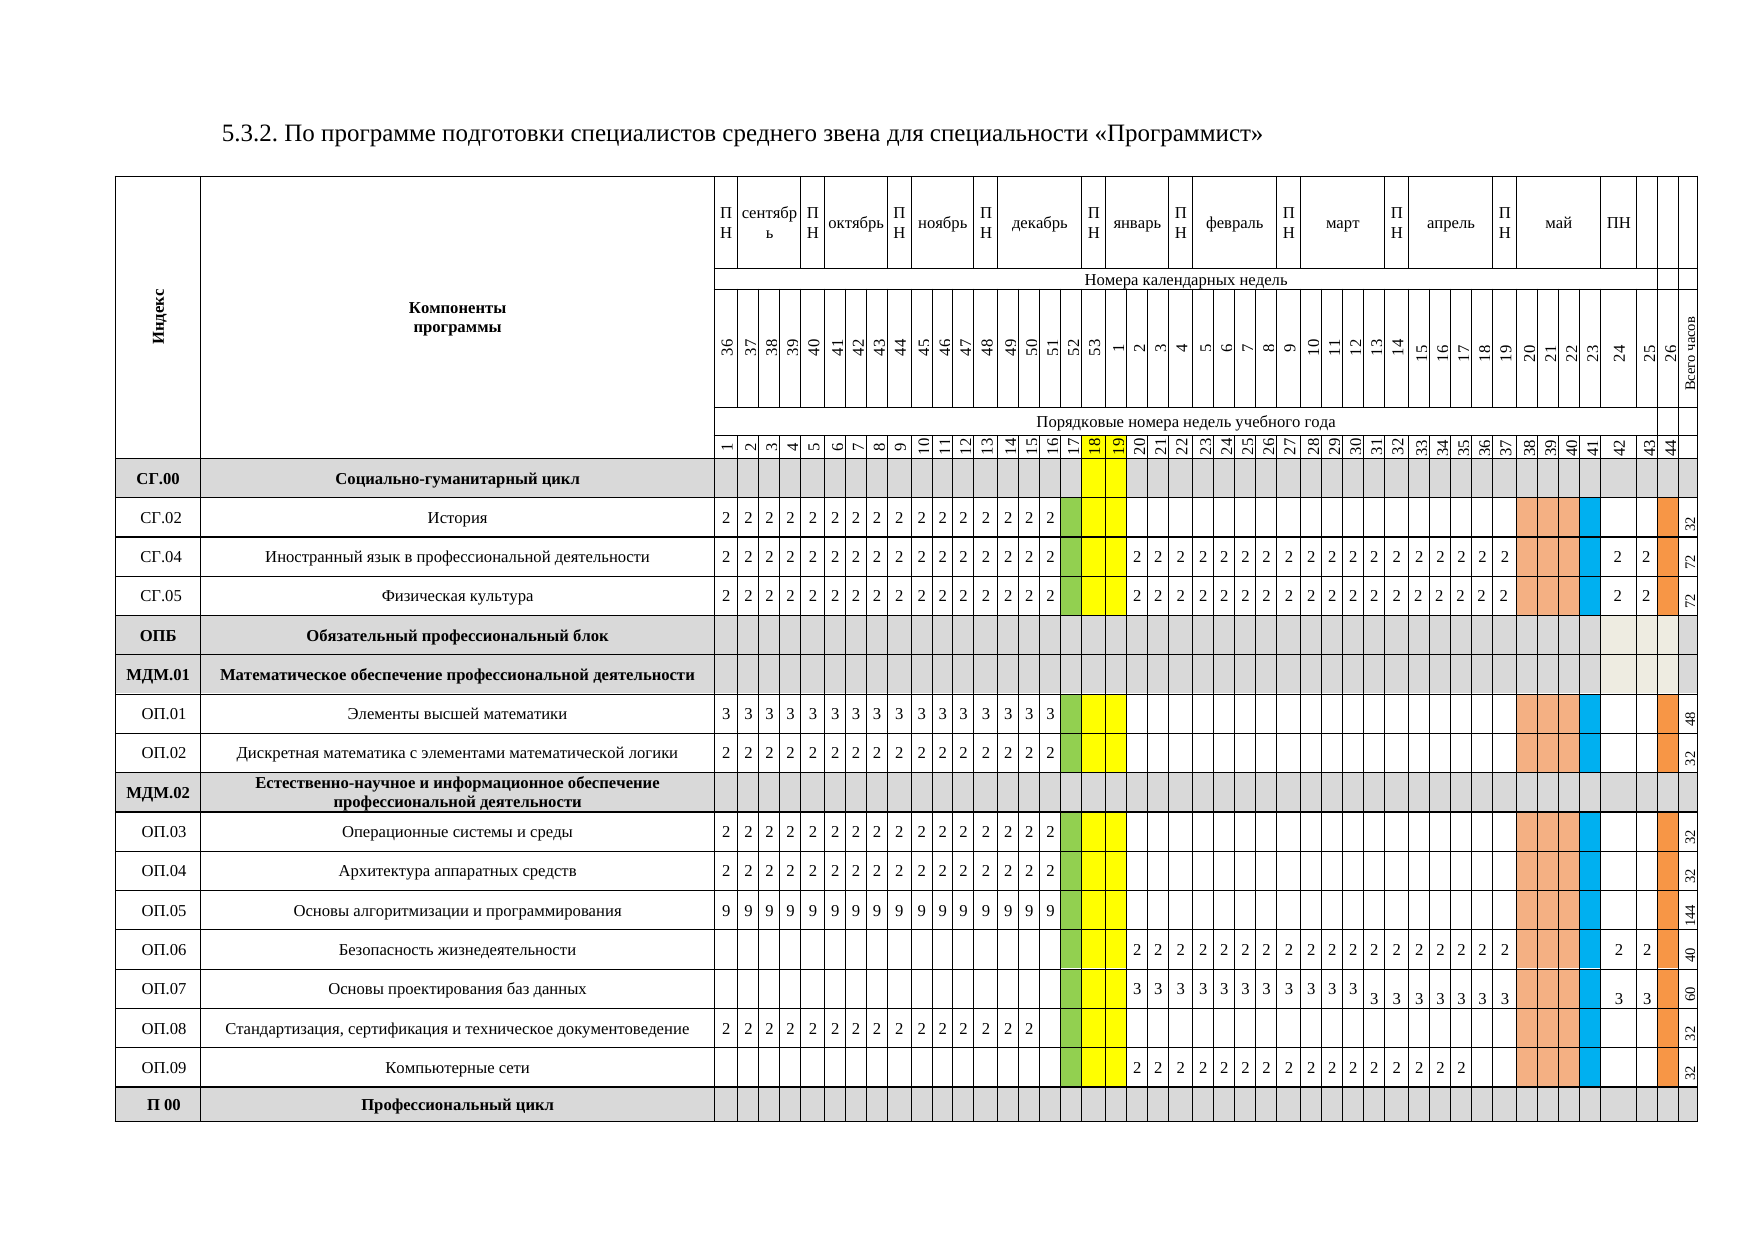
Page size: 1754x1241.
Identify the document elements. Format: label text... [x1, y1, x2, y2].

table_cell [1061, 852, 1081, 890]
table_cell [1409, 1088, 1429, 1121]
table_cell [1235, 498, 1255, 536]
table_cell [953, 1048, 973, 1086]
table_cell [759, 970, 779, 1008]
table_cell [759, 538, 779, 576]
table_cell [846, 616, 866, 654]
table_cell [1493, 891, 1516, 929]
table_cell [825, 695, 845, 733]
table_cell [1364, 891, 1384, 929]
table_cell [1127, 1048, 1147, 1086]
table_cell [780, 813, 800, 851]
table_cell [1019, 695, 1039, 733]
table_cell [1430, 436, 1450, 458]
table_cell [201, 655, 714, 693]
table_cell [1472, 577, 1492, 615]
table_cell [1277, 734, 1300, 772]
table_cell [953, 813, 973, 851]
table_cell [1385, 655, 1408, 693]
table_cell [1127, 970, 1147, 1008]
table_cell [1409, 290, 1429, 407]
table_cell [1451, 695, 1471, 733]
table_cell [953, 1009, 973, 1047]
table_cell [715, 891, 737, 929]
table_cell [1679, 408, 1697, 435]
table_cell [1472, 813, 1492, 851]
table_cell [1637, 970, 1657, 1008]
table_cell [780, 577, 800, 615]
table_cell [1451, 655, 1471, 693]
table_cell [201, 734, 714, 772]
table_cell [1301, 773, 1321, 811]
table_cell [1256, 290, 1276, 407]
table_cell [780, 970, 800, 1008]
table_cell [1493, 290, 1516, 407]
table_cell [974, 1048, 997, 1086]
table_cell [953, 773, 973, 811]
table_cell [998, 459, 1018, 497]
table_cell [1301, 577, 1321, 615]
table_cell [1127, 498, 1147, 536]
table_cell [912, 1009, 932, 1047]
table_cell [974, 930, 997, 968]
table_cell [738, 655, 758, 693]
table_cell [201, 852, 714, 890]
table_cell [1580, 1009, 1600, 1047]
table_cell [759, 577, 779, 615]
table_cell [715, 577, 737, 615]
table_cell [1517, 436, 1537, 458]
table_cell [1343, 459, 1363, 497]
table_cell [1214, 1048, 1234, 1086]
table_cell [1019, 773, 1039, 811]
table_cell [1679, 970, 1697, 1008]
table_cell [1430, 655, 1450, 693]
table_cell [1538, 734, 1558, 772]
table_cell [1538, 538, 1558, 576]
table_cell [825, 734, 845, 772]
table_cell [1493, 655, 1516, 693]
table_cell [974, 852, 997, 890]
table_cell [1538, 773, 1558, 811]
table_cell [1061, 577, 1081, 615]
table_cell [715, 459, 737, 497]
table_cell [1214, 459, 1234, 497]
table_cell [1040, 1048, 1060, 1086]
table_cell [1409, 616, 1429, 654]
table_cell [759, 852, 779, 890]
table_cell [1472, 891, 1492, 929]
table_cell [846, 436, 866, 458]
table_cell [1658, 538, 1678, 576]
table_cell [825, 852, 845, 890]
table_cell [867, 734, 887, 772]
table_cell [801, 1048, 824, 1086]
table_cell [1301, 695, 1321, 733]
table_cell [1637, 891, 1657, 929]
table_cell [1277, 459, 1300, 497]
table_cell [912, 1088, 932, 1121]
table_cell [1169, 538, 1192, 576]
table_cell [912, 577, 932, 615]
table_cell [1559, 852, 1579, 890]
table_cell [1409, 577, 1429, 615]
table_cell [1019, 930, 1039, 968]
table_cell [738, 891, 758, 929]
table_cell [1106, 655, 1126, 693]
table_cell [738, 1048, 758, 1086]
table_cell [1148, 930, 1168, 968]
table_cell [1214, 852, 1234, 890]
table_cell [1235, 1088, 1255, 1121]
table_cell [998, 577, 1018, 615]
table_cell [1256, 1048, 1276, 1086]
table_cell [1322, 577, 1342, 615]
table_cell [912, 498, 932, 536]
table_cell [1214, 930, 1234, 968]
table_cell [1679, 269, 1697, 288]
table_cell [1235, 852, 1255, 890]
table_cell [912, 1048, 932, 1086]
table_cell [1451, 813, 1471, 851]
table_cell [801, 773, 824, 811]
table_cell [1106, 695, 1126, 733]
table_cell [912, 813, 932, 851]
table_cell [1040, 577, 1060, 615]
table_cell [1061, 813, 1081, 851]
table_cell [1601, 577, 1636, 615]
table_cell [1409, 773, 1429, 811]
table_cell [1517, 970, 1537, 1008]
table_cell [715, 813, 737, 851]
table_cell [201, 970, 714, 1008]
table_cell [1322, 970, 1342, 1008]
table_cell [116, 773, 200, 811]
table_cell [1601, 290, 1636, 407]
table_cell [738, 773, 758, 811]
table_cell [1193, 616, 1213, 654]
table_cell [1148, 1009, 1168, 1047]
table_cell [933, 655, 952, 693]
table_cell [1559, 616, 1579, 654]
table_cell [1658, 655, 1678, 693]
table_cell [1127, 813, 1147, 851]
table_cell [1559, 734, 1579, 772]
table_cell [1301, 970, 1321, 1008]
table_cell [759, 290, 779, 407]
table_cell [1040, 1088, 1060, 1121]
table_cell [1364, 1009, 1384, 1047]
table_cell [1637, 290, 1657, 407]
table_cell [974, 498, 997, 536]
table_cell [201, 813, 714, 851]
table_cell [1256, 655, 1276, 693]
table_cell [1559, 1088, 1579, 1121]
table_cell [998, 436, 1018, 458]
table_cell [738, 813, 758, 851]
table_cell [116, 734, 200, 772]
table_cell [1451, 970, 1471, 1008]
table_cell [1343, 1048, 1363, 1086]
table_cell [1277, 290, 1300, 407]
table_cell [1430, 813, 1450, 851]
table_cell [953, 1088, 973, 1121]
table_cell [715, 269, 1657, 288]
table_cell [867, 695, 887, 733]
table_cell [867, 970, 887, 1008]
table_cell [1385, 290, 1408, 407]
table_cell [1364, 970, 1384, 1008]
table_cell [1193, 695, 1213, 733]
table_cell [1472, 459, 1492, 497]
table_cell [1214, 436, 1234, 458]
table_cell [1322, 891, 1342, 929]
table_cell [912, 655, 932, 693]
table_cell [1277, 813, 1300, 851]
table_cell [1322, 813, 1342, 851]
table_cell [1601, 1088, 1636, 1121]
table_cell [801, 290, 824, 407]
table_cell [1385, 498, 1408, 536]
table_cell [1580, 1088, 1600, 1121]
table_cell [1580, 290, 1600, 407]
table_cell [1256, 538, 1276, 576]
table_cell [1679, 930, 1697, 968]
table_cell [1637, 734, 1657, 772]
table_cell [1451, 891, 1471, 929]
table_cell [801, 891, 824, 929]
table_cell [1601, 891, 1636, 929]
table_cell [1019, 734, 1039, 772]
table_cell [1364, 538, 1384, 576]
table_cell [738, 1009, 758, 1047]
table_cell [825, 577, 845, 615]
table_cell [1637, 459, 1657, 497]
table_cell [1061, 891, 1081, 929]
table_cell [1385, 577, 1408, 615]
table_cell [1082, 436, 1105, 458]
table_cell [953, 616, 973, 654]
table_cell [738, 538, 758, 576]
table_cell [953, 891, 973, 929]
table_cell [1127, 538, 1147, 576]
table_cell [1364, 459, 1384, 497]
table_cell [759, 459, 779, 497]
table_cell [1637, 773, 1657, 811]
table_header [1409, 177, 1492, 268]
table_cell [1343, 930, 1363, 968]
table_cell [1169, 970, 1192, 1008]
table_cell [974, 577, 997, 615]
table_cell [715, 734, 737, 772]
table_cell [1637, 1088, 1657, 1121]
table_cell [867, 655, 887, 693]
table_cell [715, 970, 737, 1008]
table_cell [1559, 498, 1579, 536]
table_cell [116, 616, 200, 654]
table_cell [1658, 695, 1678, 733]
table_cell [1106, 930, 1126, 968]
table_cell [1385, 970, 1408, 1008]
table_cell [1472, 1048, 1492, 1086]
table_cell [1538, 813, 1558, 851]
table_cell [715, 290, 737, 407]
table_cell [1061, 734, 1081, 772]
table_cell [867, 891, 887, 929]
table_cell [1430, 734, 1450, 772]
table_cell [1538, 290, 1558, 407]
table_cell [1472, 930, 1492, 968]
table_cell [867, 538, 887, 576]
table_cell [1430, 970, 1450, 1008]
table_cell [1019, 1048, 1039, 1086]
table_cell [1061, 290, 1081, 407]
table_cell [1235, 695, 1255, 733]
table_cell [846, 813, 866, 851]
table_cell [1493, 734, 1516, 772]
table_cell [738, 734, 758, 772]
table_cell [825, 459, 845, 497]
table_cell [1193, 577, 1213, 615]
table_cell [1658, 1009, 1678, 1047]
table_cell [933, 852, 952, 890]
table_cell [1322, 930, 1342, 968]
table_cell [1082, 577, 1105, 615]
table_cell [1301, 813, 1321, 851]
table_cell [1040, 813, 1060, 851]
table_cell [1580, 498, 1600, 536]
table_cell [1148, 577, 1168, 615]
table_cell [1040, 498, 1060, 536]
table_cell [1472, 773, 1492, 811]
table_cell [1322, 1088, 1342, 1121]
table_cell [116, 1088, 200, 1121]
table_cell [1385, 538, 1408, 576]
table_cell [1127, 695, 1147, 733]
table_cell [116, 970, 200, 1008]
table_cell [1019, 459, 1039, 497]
text 5.3.2. По программе подготовки специалистов среднего звена для специальности «Программист» [222, 118, 1695, 147]
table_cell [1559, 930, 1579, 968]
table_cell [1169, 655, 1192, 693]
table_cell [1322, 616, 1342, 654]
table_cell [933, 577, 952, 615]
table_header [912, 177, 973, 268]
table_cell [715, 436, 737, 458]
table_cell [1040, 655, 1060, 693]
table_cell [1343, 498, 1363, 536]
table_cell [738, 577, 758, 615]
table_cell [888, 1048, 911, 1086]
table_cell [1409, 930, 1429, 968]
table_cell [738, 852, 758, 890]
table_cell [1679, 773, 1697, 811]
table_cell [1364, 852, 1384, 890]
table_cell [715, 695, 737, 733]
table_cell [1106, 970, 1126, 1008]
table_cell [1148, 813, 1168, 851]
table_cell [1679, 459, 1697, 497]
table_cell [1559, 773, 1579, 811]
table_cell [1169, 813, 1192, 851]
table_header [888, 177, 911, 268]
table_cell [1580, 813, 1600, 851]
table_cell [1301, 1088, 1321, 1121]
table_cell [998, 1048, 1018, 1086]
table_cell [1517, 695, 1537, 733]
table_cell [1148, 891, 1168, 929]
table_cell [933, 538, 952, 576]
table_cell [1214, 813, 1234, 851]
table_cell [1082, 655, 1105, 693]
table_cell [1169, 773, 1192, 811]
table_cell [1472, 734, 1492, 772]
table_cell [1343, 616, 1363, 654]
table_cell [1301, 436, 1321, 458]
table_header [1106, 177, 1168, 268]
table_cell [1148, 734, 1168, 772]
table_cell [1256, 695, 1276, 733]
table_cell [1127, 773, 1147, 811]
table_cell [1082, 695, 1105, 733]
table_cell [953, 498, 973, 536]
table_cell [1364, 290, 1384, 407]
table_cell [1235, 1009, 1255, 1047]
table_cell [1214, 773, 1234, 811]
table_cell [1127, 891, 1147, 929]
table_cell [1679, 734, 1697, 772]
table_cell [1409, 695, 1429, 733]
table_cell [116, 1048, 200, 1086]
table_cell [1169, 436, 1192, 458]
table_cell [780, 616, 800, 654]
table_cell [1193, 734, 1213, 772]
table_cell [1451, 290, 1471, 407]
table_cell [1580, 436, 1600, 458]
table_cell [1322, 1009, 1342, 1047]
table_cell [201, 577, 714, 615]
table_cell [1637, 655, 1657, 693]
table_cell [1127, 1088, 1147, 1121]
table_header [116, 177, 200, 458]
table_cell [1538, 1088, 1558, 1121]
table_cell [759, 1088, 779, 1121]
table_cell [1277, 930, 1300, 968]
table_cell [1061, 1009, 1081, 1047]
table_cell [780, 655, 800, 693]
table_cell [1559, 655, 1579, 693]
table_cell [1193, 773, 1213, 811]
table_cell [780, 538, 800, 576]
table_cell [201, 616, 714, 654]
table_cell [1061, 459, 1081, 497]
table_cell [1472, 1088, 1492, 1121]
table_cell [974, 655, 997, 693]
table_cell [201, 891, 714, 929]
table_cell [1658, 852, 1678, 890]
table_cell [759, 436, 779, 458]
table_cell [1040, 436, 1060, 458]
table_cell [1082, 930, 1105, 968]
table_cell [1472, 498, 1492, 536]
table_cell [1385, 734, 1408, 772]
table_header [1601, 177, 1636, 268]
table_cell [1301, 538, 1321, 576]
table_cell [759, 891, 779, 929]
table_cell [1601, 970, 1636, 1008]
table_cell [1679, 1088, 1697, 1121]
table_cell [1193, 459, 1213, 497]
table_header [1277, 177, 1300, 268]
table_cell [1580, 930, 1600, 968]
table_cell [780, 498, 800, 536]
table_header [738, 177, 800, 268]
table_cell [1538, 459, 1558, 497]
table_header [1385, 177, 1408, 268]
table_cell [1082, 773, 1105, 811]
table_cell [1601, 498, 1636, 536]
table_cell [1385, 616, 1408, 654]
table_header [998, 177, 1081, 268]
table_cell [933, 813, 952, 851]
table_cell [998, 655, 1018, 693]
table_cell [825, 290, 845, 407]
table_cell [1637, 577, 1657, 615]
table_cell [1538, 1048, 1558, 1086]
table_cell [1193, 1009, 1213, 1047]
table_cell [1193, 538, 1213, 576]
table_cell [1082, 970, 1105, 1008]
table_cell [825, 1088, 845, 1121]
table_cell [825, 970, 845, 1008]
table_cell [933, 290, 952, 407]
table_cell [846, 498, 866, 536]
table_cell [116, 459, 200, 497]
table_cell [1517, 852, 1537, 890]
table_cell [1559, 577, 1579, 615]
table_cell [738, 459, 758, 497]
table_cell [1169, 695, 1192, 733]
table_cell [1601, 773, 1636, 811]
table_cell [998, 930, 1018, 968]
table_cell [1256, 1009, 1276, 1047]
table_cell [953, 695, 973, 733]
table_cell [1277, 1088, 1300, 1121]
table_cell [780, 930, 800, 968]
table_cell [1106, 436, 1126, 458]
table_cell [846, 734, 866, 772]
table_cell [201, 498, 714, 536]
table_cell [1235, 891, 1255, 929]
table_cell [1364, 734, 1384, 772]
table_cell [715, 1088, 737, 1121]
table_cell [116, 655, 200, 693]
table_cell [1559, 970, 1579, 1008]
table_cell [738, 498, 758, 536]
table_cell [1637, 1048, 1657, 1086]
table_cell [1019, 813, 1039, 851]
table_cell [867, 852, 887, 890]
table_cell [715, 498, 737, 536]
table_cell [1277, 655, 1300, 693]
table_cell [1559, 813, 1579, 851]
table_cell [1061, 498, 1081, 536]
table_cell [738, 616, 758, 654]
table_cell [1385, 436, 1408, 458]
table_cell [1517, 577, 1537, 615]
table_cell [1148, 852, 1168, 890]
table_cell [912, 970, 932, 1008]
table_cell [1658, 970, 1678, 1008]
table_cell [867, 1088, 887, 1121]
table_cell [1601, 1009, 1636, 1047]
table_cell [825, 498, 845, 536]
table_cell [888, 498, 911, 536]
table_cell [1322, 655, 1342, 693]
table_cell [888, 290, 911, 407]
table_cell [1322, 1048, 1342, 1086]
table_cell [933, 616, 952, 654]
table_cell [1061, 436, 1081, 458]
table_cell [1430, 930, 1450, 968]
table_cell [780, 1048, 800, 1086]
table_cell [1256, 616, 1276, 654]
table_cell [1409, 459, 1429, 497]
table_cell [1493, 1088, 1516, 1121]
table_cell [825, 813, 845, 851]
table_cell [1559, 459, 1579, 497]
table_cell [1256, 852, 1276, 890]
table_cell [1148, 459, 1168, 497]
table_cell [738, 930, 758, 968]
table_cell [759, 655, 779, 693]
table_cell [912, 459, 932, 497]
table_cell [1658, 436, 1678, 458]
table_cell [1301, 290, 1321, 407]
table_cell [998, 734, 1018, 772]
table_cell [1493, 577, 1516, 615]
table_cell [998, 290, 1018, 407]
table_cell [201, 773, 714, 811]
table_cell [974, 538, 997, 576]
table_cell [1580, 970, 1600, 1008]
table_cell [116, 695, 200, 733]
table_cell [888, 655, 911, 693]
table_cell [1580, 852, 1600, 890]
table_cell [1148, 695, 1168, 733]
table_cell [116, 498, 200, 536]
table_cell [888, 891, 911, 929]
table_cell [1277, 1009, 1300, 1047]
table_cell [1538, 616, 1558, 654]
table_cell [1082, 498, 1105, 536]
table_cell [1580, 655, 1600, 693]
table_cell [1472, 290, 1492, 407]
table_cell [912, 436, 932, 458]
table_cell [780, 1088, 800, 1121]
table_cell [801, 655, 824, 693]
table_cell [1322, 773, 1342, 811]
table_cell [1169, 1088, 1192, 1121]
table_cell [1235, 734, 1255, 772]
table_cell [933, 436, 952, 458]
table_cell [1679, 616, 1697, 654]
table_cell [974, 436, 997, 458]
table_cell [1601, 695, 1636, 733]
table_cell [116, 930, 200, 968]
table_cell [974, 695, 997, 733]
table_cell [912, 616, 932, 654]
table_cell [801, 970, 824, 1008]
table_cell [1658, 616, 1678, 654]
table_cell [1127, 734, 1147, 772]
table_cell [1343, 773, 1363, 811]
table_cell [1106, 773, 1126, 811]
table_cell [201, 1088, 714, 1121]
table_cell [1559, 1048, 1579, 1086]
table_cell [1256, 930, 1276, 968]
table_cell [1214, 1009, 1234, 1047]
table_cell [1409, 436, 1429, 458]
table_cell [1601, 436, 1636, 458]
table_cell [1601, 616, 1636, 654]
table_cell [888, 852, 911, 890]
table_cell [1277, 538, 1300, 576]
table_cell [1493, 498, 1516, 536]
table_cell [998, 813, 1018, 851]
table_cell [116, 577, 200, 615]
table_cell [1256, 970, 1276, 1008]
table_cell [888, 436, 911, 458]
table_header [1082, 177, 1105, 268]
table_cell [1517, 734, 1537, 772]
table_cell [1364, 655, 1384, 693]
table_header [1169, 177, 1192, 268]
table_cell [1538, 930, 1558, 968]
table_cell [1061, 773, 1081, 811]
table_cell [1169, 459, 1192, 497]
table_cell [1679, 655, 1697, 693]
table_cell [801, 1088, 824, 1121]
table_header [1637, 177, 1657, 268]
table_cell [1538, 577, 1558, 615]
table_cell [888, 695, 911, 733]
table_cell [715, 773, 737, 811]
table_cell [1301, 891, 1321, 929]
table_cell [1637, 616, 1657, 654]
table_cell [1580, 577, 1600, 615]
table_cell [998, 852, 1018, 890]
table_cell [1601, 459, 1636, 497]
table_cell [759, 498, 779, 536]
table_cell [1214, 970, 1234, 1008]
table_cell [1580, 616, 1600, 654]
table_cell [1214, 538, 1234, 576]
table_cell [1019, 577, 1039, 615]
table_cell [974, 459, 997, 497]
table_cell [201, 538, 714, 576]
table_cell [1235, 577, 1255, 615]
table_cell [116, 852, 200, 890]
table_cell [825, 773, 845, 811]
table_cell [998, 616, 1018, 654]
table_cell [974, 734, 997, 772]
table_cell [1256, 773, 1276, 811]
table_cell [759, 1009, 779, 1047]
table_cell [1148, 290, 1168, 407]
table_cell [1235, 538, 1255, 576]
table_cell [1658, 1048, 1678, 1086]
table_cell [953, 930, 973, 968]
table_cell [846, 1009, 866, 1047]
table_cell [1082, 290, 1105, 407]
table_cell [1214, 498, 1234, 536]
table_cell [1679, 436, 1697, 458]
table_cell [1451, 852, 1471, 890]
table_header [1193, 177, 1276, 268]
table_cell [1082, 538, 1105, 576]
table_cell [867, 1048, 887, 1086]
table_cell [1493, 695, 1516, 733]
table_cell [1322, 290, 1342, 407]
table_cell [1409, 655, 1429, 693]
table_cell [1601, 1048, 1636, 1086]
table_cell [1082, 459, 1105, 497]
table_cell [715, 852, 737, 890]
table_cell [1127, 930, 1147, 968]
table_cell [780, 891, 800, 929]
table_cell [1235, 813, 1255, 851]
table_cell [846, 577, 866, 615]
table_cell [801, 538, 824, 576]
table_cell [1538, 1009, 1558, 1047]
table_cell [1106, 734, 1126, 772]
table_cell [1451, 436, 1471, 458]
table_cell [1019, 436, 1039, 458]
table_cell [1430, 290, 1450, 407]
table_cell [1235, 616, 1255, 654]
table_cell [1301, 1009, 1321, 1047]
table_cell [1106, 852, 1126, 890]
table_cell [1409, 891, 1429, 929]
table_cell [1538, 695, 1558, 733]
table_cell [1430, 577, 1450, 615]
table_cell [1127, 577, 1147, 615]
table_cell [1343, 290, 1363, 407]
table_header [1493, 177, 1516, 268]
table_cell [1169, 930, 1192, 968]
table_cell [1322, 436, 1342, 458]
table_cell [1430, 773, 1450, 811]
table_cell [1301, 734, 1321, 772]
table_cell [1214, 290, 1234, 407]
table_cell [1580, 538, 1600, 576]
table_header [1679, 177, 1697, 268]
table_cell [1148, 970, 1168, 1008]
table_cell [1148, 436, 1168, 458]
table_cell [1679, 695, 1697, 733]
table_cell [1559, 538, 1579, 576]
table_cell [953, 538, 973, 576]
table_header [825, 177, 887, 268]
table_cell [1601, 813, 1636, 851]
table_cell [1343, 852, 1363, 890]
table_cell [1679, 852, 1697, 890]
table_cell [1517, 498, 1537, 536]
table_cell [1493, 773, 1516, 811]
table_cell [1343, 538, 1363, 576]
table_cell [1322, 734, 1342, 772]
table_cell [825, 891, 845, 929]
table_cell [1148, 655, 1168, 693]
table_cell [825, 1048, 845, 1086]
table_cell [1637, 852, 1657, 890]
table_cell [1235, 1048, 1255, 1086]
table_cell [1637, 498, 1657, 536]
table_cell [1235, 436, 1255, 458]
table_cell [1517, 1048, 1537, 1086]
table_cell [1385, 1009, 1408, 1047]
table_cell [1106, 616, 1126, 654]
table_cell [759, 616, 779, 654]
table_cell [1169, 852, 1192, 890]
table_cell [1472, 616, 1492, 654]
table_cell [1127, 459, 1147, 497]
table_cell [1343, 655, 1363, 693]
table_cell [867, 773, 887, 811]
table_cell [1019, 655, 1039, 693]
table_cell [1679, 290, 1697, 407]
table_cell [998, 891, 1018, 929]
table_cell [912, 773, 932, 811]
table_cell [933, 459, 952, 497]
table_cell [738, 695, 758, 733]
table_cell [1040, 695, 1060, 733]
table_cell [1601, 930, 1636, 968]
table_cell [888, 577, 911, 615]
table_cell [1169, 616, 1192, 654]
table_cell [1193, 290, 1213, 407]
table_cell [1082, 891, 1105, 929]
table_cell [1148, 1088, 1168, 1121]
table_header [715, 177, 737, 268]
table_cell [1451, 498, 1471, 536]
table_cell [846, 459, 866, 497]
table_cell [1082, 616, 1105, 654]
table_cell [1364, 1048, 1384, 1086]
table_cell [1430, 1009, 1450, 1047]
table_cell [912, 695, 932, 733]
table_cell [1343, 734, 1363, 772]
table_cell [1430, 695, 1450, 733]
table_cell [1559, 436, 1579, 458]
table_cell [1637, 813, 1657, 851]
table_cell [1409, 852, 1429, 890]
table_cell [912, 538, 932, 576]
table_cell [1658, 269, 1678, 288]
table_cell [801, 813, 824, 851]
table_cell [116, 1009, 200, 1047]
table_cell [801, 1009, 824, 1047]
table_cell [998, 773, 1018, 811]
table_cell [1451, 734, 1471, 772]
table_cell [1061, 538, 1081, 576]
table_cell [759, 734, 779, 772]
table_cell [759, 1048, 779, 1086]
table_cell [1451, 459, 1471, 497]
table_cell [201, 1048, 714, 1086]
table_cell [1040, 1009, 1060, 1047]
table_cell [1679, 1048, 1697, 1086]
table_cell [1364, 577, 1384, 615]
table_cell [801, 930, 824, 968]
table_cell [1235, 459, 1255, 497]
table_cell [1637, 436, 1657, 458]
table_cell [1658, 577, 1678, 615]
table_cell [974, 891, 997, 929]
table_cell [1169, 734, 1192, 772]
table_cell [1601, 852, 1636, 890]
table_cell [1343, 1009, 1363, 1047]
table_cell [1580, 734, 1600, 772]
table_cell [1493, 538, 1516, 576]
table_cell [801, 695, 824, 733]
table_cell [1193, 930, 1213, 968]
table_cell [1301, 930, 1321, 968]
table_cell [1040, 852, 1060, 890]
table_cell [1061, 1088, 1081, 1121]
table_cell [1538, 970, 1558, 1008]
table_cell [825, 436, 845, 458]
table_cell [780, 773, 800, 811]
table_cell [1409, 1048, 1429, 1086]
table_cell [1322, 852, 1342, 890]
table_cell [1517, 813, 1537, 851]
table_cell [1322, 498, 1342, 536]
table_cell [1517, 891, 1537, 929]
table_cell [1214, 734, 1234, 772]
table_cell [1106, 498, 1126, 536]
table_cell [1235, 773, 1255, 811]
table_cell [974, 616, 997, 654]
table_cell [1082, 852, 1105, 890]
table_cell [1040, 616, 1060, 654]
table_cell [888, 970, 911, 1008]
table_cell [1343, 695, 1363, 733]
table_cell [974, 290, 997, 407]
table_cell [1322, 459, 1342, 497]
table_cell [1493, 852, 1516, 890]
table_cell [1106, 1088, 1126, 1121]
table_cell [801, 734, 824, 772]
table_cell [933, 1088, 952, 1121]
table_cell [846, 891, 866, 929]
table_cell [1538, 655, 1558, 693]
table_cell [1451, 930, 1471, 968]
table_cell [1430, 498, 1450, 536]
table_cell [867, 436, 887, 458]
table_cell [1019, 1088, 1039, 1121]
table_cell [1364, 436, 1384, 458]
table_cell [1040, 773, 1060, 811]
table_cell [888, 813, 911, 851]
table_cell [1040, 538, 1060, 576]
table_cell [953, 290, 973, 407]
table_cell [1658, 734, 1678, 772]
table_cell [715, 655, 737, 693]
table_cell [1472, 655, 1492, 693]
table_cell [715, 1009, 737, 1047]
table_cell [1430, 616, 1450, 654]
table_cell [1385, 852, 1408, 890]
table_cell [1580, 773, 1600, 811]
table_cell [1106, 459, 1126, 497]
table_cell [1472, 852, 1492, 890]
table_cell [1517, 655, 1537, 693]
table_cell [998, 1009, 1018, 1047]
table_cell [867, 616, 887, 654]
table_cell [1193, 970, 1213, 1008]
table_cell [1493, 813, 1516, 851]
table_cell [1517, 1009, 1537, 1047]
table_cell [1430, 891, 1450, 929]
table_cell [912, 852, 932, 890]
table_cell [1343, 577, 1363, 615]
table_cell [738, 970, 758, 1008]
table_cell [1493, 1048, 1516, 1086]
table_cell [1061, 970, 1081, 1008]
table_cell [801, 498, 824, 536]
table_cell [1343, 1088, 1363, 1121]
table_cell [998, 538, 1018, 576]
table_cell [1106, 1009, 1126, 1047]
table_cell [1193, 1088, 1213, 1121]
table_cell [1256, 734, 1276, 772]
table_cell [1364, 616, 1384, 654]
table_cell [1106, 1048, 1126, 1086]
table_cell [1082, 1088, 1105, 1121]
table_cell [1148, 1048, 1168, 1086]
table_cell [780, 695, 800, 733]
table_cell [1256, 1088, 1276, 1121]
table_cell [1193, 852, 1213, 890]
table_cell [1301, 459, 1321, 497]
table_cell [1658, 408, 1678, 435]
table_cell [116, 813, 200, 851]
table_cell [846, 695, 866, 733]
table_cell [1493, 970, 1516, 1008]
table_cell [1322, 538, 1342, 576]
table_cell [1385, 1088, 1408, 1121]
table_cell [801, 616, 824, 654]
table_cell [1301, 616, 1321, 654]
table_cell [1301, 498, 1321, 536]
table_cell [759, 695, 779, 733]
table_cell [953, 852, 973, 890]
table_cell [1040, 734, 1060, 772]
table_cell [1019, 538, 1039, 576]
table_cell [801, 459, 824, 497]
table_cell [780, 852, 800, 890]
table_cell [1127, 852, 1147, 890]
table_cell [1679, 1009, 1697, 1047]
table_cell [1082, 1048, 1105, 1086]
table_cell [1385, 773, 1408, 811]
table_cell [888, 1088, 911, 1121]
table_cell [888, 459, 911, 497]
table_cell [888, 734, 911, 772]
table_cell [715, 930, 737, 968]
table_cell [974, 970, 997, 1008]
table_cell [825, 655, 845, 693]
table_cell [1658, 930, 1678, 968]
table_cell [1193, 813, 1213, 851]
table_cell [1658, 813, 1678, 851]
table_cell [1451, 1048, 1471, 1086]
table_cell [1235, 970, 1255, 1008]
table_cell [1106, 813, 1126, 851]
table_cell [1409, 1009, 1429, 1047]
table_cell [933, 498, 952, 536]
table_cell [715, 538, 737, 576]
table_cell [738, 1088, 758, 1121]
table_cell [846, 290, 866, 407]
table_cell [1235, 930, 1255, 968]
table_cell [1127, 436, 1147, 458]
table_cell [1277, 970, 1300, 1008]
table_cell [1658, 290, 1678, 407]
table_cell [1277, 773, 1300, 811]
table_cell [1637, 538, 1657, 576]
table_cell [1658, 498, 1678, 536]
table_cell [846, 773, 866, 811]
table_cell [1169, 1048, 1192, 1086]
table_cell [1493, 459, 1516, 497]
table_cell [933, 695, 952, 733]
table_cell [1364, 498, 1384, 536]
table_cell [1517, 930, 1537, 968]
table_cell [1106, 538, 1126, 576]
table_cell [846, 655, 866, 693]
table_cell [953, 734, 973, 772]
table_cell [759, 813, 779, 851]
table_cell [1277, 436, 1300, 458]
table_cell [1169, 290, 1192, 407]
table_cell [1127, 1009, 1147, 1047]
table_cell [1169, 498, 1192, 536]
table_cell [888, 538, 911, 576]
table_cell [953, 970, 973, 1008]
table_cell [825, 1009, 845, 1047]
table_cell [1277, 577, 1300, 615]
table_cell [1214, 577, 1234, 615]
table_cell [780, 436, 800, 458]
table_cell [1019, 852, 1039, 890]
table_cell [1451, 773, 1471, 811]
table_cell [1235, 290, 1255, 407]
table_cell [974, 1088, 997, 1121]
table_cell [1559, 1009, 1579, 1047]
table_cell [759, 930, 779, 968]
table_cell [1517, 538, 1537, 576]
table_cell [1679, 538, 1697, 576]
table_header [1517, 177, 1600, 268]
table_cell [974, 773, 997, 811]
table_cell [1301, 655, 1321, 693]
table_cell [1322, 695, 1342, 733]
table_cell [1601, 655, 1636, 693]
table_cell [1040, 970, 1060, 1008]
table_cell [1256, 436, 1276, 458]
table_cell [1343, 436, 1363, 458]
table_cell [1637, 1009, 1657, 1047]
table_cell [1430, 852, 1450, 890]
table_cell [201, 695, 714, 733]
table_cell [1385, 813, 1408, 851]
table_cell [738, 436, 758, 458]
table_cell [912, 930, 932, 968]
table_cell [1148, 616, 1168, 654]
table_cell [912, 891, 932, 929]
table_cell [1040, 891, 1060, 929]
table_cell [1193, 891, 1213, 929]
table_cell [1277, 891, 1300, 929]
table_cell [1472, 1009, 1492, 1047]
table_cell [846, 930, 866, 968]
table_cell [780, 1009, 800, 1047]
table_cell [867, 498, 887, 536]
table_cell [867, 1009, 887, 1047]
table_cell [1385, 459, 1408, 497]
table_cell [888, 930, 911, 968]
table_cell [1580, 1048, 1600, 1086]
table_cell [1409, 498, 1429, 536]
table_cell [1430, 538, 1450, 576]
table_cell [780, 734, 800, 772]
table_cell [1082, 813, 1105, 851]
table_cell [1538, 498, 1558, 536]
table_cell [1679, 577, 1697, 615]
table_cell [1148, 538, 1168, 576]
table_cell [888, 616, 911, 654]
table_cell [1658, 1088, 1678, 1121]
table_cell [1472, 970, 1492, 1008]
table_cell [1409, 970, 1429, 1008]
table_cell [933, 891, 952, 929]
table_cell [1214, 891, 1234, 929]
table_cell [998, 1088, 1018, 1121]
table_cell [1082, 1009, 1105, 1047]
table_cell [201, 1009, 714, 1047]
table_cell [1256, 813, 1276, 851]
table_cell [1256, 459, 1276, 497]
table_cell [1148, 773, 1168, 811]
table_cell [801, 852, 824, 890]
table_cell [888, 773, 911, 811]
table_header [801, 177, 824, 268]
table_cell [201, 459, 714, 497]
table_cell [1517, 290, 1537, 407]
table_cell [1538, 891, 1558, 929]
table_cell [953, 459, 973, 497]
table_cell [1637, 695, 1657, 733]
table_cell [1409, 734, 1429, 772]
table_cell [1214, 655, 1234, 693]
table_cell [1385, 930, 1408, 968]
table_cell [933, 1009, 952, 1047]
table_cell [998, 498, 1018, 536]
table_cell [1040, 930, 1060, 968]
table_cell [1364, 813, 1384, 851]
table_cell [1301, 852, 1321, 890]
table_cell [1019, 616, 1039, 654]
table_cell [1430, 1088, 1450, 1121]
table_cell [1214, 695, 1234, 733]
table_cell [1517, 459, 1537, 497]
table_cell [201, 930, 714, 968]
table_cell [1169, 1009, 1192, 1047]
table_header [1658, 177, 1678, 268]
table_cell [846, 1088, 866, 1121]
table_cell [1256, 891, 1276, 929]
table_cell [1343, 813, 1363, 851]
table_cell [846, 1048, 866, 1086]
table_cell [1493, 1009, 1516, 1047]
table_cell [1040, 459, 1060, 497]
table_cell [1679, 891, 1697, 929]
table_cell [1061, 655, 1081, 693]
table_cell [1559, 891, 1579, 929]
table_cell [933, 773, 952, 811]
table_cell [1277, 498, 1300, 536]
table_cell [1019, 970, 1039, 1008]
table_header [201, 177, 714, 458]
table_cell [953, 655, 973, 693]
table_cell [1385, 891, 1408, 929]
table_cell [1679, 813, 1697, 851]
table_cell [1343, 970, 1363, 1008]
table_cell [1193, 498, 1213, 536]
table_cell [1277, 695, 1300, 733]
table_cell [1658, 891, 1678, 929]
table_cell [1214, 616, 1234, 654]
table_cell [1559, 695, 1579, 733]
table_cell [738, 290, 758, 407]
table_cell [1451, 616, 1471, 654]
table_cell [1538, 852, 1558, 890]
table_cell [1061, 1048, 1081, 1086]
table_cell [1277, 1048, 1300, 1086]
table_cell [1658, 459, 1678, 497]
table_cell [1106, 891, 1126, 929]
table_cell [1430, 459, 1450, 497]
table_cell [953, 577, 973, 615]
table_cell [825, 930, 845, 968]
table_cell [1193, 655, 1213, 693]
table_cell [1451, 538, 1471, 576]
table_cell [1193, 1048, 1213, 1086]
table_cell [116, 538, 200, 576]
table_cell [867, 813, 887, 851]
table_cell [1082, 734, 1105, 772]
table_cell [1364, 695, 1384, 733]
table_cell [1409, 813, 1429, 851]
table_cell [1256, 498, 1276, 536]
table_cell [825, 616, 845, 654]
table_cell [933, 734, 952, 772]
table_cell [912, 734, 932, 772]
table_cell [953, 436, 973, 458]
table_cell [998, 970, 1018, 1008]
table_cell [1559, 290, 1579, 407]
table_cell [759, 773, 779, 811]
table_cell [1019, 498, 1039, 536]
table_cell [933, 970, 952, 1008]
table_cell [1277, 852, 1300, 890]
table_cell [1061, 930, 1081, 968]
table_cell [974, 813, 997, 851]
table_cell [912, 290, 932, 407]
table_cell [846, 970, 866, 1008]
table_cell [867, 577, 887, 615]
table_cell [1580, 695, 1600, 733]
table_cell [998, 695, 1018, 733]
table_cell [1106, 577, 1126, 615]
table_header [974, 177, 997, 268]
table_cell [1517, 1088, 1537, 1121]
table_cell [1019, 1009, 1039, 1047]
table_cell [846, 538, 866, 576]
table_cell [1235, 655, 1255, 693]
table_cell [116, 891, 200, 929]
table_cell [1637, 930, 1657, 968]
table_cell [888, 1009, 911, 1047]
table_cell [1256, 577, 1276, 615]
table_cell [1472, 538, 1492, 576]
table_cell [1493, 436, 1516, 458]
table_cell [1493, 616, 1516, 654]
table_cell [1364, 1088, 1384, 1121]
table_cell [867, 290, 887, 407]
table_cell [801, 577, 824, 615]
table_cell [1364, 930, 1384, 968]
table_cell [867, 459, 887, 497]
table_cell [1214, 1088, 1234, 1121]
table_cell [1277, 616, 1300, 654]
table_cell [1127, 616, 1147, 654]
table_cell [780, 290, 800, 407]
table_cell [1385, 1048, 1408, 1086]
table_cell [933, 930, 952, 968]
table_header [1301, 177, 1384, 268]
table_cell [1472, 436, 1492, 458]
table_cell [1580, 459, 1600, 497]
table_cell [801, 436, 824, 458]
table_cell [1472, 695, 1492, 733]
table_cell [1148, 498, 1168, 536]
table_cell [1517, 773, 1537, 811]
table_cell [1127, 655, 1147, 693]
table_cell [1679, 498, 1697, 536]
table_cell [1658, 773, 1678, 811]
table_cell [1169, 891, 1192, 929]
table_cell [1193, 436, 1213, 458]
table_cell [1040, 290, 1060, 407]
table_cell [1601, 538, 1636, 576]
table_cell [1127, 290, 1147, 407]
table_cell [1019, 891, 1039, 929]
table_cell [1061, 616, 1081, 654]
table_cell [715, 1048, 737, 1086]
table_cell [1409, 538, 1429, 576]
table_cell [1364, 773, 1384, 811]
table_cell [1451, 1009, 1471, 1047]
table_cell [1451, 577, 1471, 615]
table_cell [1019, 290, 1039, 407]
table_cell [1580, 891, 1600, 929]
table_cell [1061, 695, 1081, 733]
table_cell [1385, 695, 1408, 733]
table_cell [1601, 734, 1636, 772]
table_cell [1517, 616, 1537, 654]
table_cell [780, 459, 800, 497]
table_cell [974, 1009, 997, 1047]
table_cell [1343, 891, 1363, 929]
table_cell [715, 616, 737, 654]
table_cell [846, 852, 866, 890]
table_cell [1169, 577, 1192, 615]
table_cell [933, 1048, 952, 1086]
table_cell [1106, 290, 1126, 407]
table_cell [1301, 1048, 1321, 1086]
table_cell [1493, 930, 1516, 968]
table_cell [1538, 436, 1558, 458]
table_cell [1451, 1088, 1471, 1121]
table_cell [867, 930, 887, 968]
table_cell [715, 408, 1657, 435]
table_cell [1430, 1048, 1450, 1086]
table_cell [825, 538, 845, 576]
